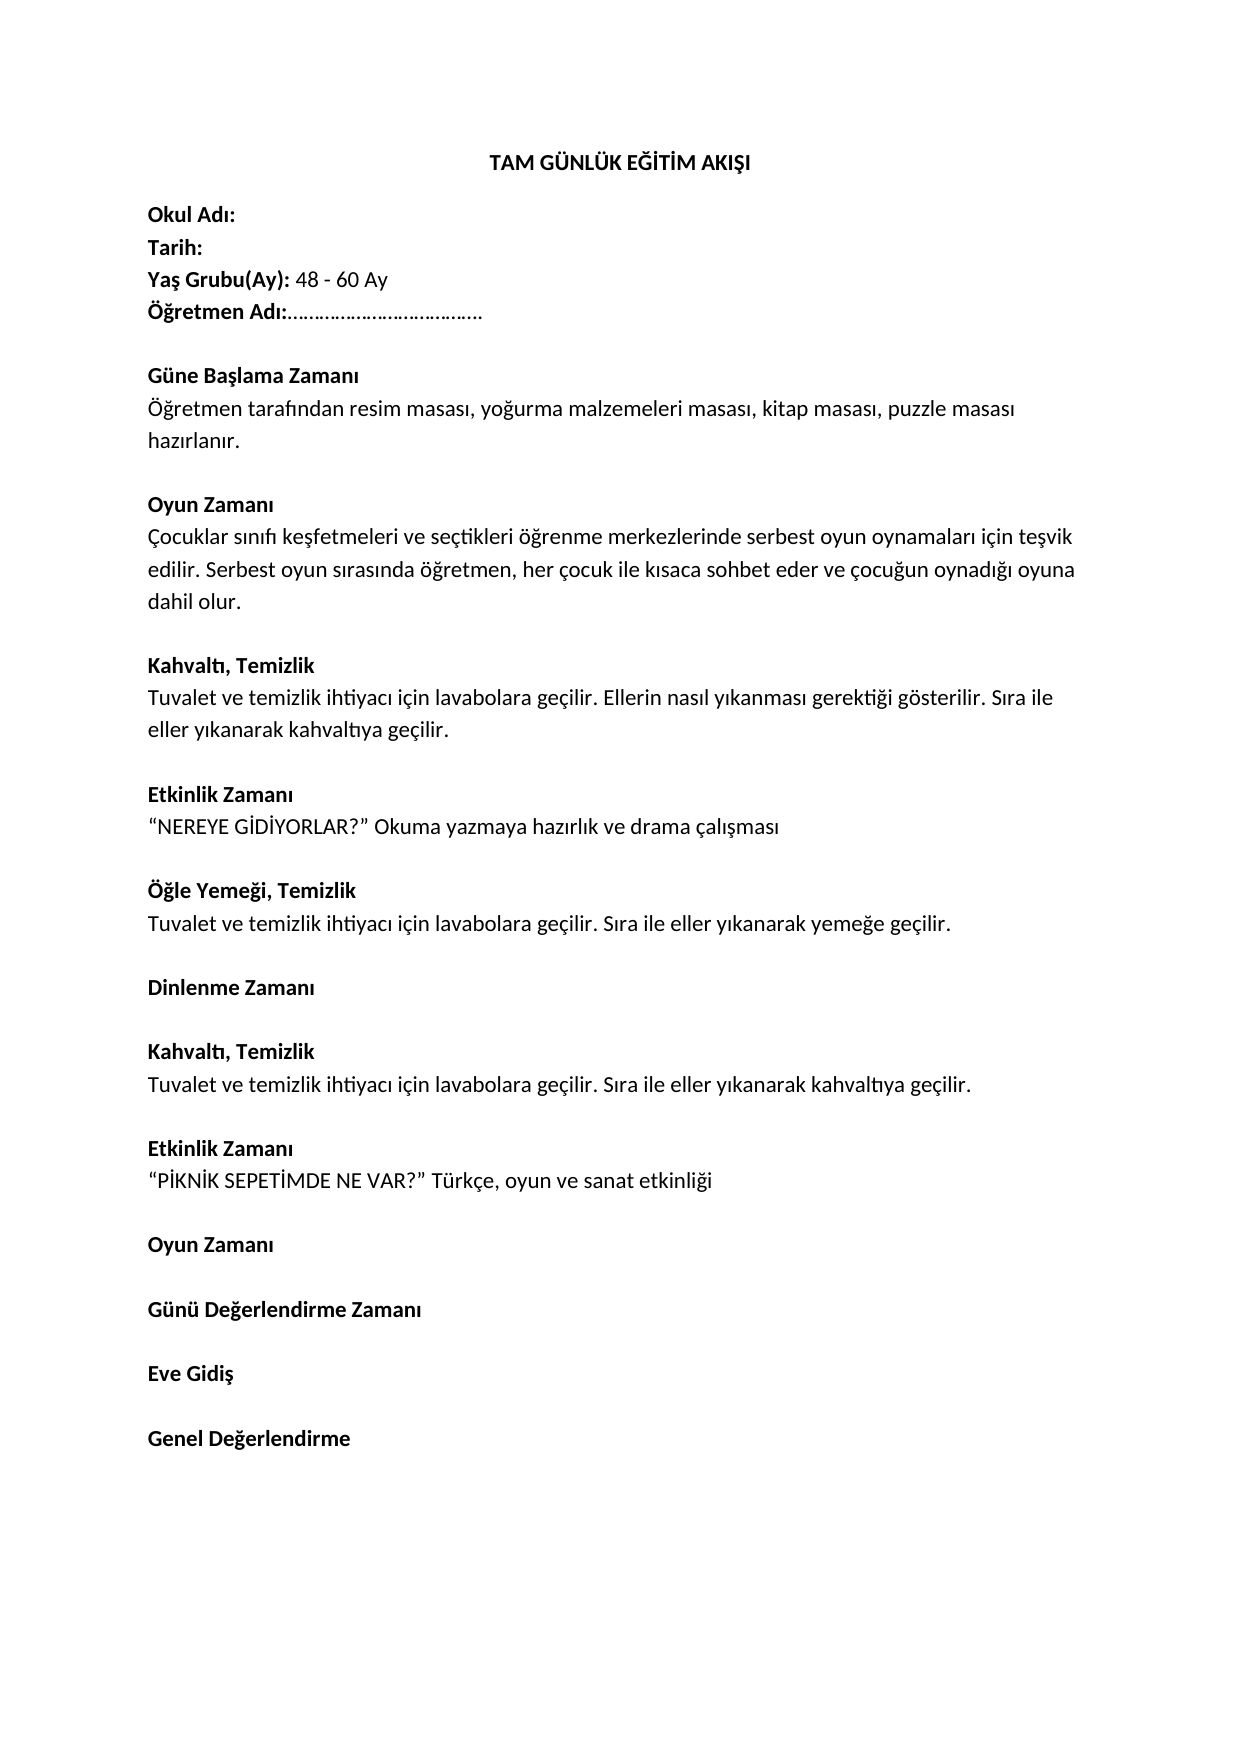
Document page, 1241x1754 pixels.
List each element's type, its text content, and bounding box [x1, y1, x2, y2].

text Çocuklar sınıfı keşfetmeleri ve seçtikleri öğrenme merkezlerinde serbest oyun oynamaları için teşvik edilir. Serbest oyun sırasında öğretmen, her çocuk ile kısaca sohbet eder ve çocuğun oynadığı oyuna dahil olur. [148, 522, 1093, 615]
text Etkinlik Zamanı [148, 1134, 1093, 1162]
text Öğretmen tarafından resim masası, yoğurma malzemeleri masası, kitap masası, puzzle masası hazırlanır. [148, 394, 1093, 454]
text Tarih: [148, 233, 1093, 261]
text TAM GÜNLÜK EĞİTİM AKIŞI [148, 148, 1093, 176]
text Etkinlik Zamanı [148, 780, 1093, 808]
text Eve Gidiş [148, 1359, 1093, 1387]
text Günü Değerlendirme Zamanı [148, 1295, 1093, 1323]
text Tuvalet ve temizlik ihtiyacı için lavabolara geçilir. Ellerin nasıl yıkanması gerektiği gösterilir. Sıra ile eller yıkanarak kahvaltıya geçilir. [148, 683, 1093, 744]
text Kahvaltı, Temizlik [148, 1037, 1093, 1066]
text Oyun Zamanı [148, 1231, 1093, 1259]
text “PİKNİK SEPETİMDE NE VAR?” Türkçe, oyun ve sanat etkinliği [148, 1166, 1093, 1194]
text Öğle Yemeği, Temizlik [148, 877, 1093, 904]
text Yaş Grubu(Ay): 48 - 60 Ay [148, 265, 1093, 293]
text “NEREYE GİDİYORLAR?” Okuma yazmaya hazırlık ve drama çalışması [148, 812, 1093, 840]
text Oyun Zamanı [148, 490, 1093, 518]
text Tuvalet ve temizlik ihtiyacı için lavabolara geçilir. Sıra ile eller yıkanarak yemeğe geçilir. [148, 909, 1093, 937]
text Öğretmen Adı:………………………………. [148, 297, 1093, 325]
text Tuvalet ve temizlik ihtiyacı için lavabolara geçilir. Sıra ile eller yıkanarak kahvaltıya geçilir. [148, 1070, 1093, 1098]
text Güne Başlama Zamanı [148, 362, 1093, 389]
text Genel Değerlendirme [148, 1424, 1093, 1452]
text Okul Adı: [148, 201, 1093, 229]
text Kahvaltı, Temizlik [148, 651, 1093, 679]
text Dinlenme Zamanı [148, 973, 1093, 1001]
